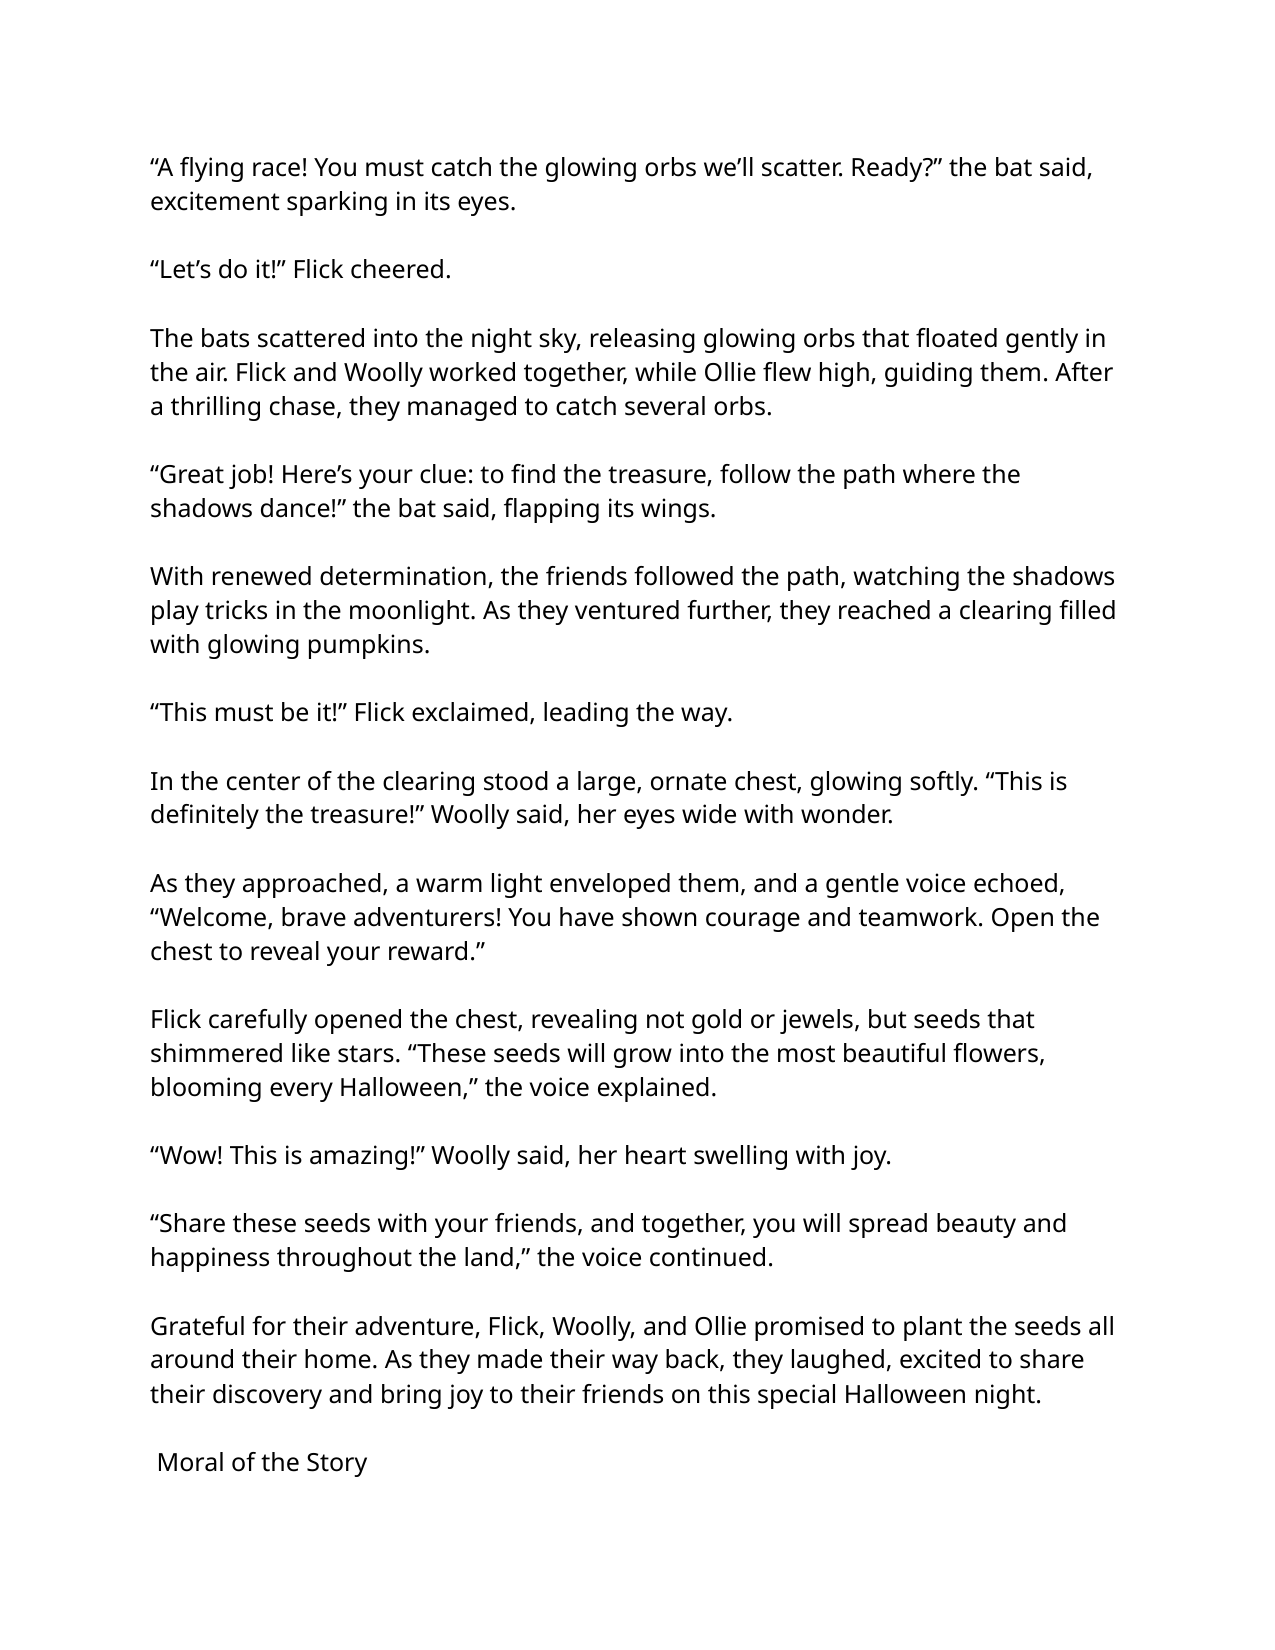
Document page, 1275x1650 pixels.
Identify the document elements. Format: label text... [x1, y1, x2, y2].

text “Let’s do it!” Flick cheered. [150, 252, 1125, 286]
text In the center of the clearing stood a large, ornate chest, glowing softly. “This is definitely the treasure!” Woolly said, her eyes wide with wonder. [150, 763, 1125, 831]
text Moral of the Story [150, 1444, 1125, 1478]
text Grateful for their adventure, Flick, Woolly, and Ollie promised to plant the seeds all around their home. As they made their way back, they laughed, excited to share their discovery and bring joy to their friends on this special Halloween night. [150, 1308, 1125, 1410]
text As they approached, a warm light enveloped them, and a gentle voice echoed, “Welcome, brave adventurers! You have shown courage and teamwork. Open the chest to reveal your reward.” [150, 865, 1125, 967]
text With renewed determination, the friends followed the path, watching the shadows play tricks in the moonlight. As they ventured further, they reached a clearing filled with glowing pumpkins. [150, 559, 1125, 661]
text The bats scattered into the night sky, releasing glowing orbs that floated gently in the air. Flick and Woolly worked together, while Ollie flew high, guiding them. After a thrilling chase, they managed to catch several orbs. [150, 320, 1125, 422]
text Flick carefully opened the chest, revealing not gold or jewels, but seeds that shimmered like stars. “These seeds will grow into the most beautiful flowers, blooming every Halloween,” the voice explained. [150, 1002, 1125, 1104]
text “A flying race! You must catch the glowing orbs we’ll scatter. Ready?” the bat said, excitement sparking in its eyes. [150, 150, 1125, 218]
text “Great job! Here’s your clue: to find the treasure, follow the path where the shadows dance!” the bat said, flapping its wings. [150, 457, 1125, 525]
text “Share these seeds with your friends, and together, you will spread beauty and happiness throughout the land,” the voice continued. [150, 1206, 1125, 1274]
text “This must be it!” Flick exclaimed, leading the way. [150, 695, 1125, 729]
text “Wow! This is amazing!” Woolly said, her heart swelling with joy. [150, 1138, 1125, 1172]
